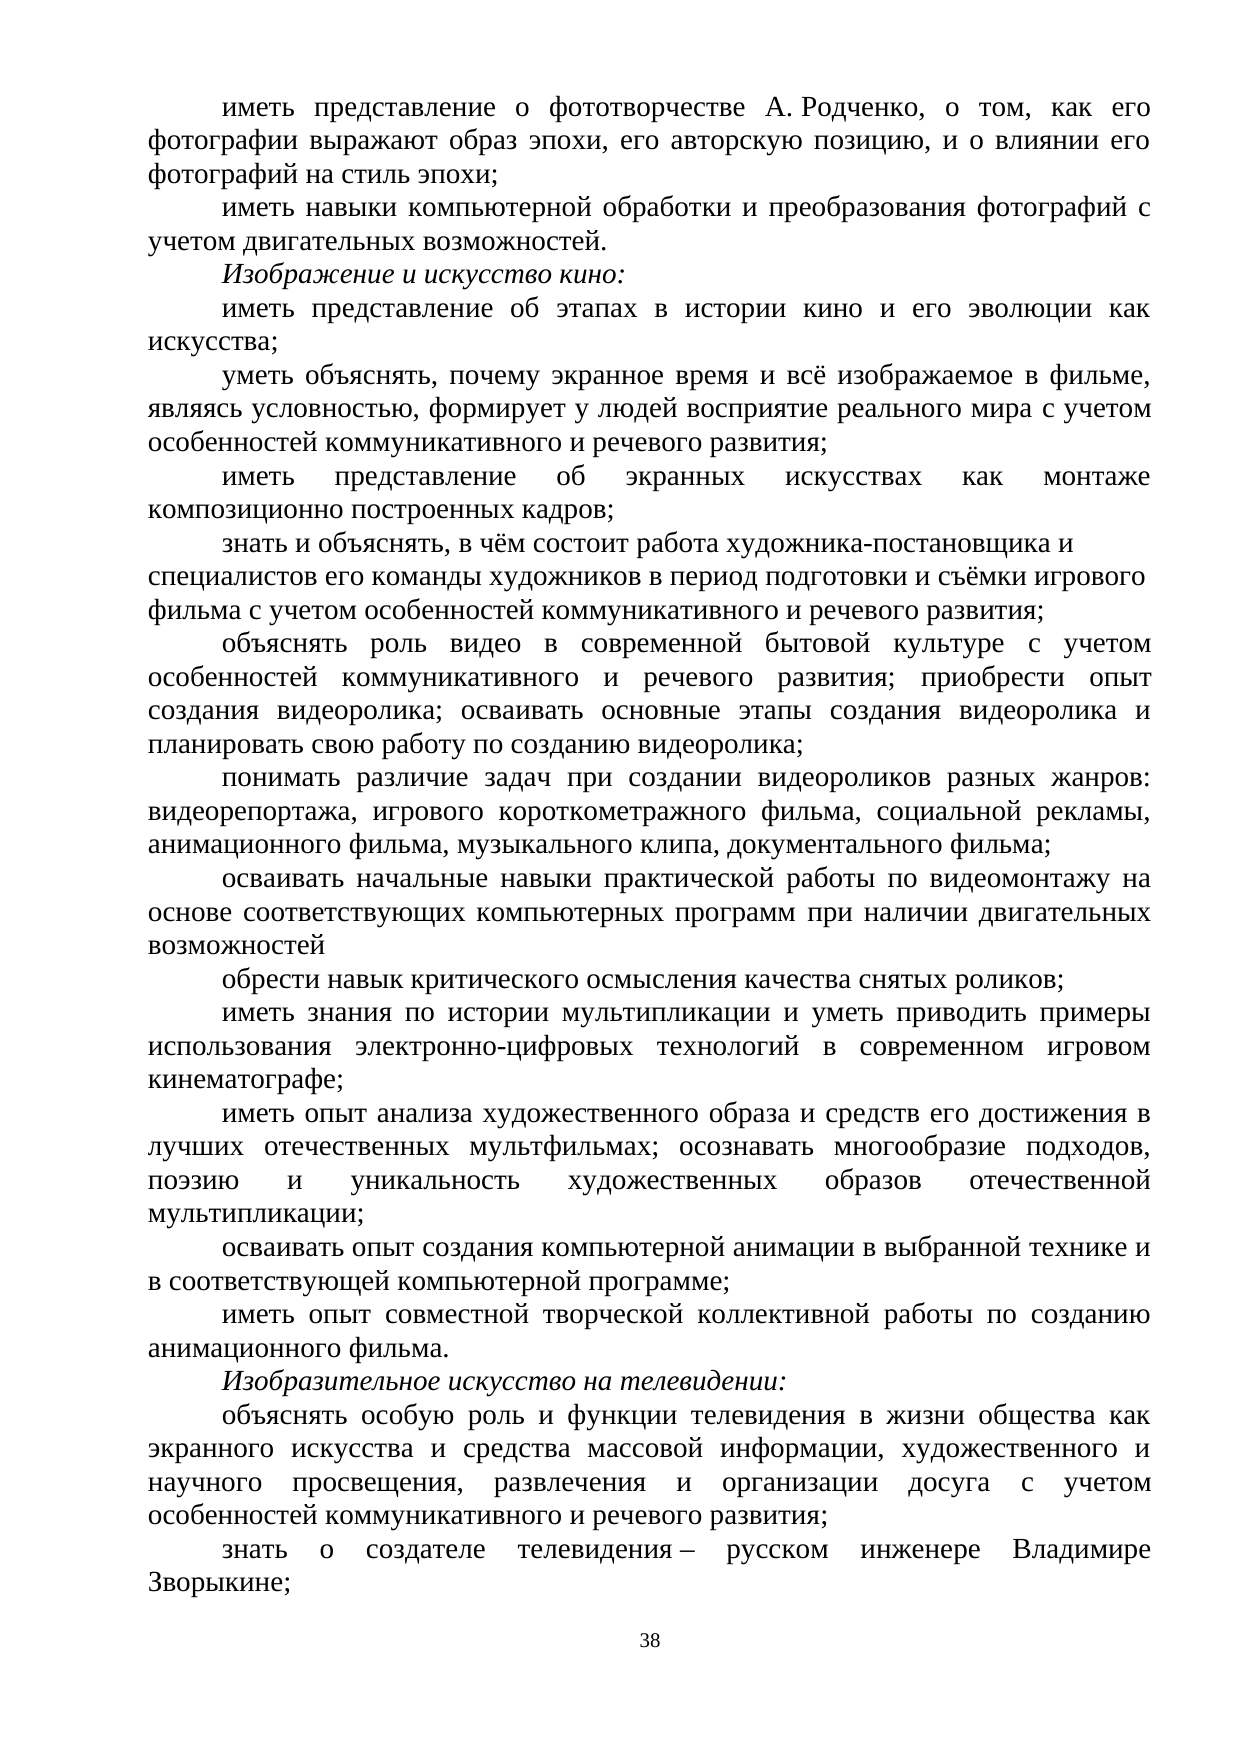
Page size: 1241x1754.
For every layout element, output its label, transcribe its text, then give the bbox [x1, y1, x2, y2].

text объяснять особую роль и функции телевидения в жизни общества как экранного искусства и средства массовой информации, художественного и научного просвещения, развлечения и организации досуга с учетом особенностей коммуникативного и речевого развития; [148, 1397, 1152, 1531]
text Изображение и искусство кино: [148, 256, 1152, 290]
text иметь опыт совместной творческой коллективной работы по созданию анимационного фильма. [148, 1296, 1152, 1363]
text уметь объяснять, почему экранное время и всё изображаемое в фильме, являясь условностью, формирует у людей восприятие реального мира с учетом особенностей коммуникативного и речевого развития; [148, 357, 1152, 458]
text иметь опыт анализа художественного образа и средств его достижения в лучших отечественных мультфильмах; осознавать многообразие подходов, поэзию и уникальность художественных образов отечественной мультипликации; [148, 1095, 1152, 1229]
text знать о создателе телевидения – русском инженере Владимире Зворыкине; [148, 1531, 1152, 1598]
text осваивать начальные навыки практической работы по видеомонтажу на основе соответствующих компьютерных программ при наличии двигательных возможностей [148, 860, 1152, 961]
text иметь навыки компьютерной обработки и преобразования фотографий с учетом двигательных возможностей. [148, 189, 1152, 256]
text осваивать опыт создания компьютерной анимации в выбранной технике и в соответствующей компьютерной программе; [148, 1229, 1152, 1296]
text иметь представление об экранных искусствах как монтаже композиционно построенных кадров; [148, 458, 1152, 525]
text обрести навык критического осмысления качества снятых роликов; [148, 961, 1152, 994]
text иметь знания по истории мультипликации и уметь приводить примеры использования электронно-цифровых технологий в современном игровом кинематографе; [148, 994, 1152, 1095]
text Изобразительное искусство на телевидении: [148, 1363, 1152, 1397]
text иметь представление о фототворчестве А. Родченко, о том, как его фотографии выражают образ эпохи, его авторскую позицию, и о влиянии его фотографий на стиль эпохи; [148, 89, 1152, 189]
text иметь представление об этапах в истории кино и его эволюции как искусства; [148, 290, 1152, 357]
text знать и объяснять, в чём состоит работа художника-постановщика и специалистов его команды художников в период подготовки и съёмки игрового фильма с учетом особенностей коммуникативного и речевого развития; [148, 525, 1152, 625]
text понимать различие задач при создании видеороликов разных жанров: видеорепортажа, игрового короткометражного фильма, социальной рекламы, анимационного фильма, музыкального клипа, документального фильма; [148, 759, 1152, 860]
text объяснять роль видео в современной бытовой культуре с учетом особенностей коммуникативного и речевого развития; приобрести опыт создания видеоролика; осваивать основные этапы создания видеоролика и планировать свою работу по созданию видеоролика; [148, 625, 1152, 759]
